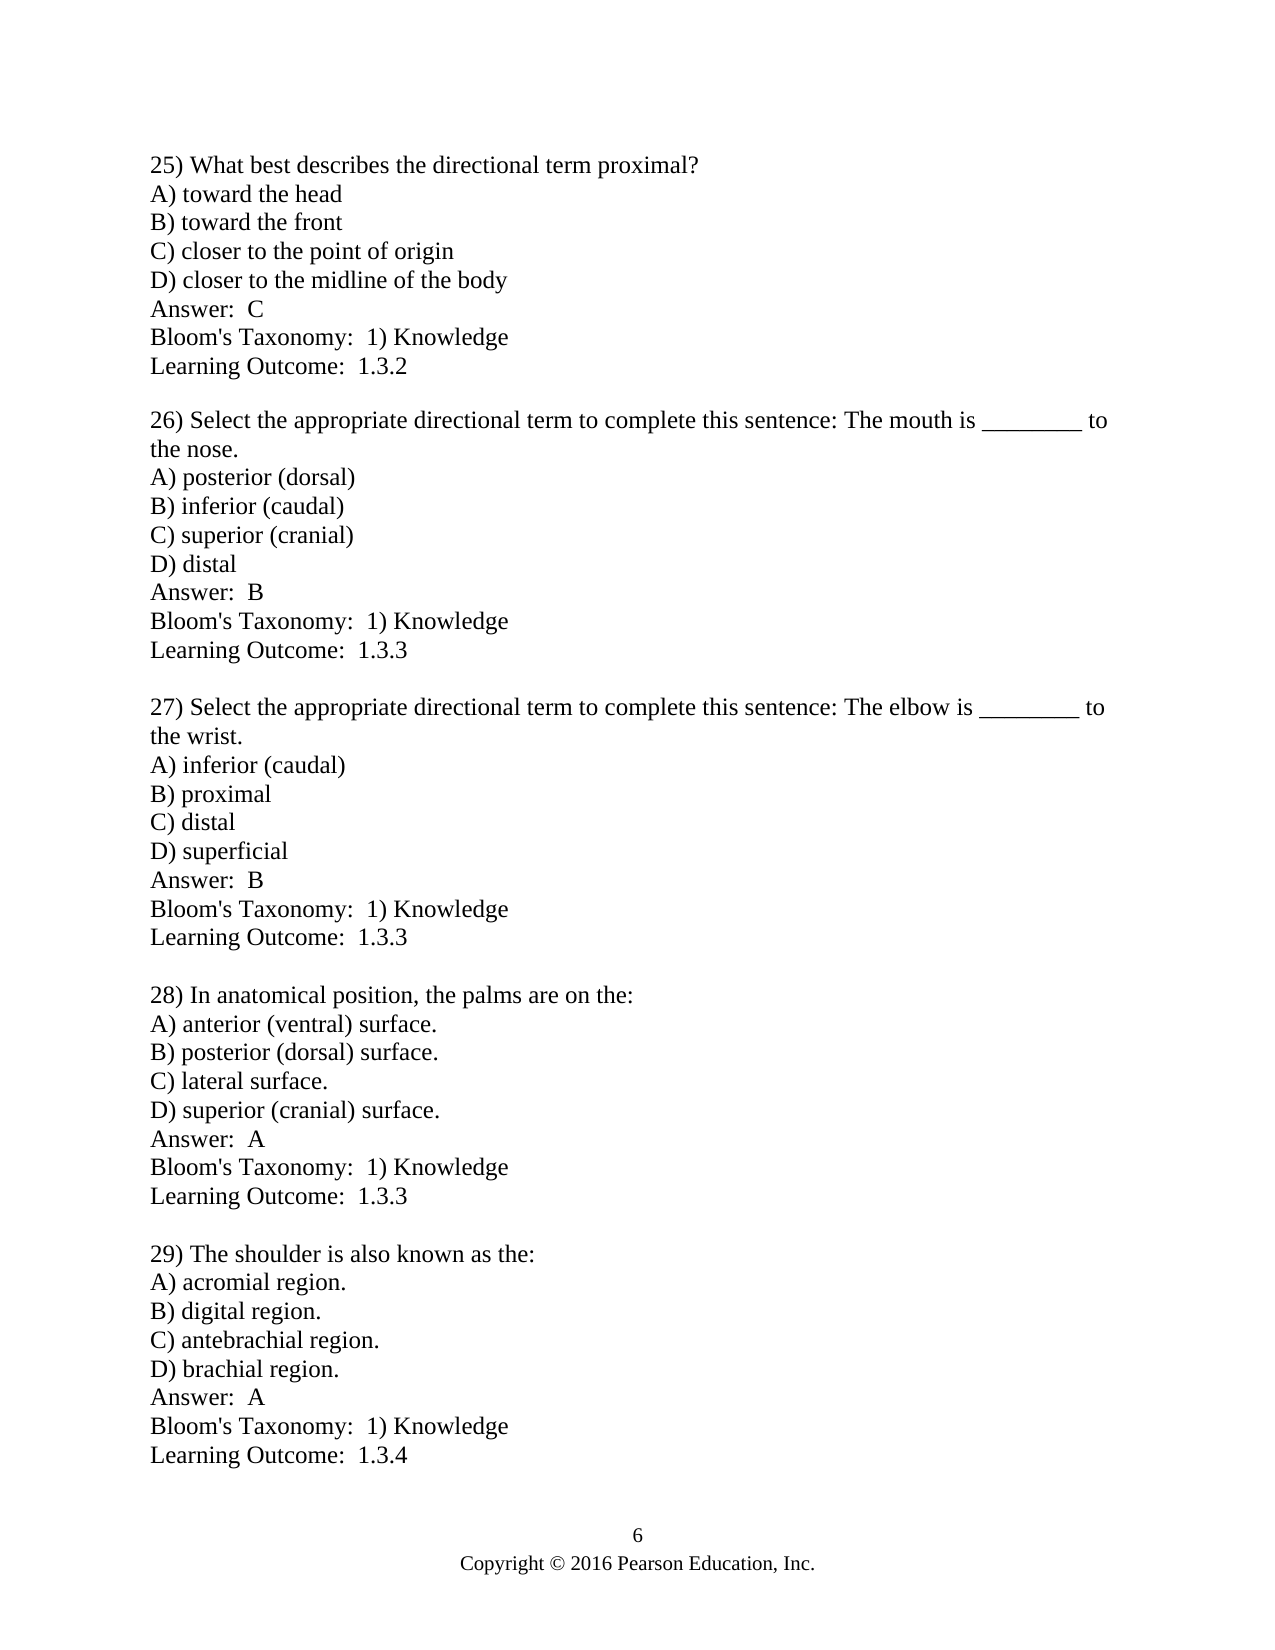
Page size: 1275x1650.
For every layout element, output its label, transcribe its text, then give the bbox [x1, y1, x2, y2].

text A) acromial region. [150, 1267, 1125, 1296]
text C) superior (cranial) [150, 520, 1125, 549]
text A) toward the head [150, 179, 1125, 207]
text D) brachial region. [150, 1354, 1125, 1382]
text D) distal [150, 549, 1125, 577]
text D) superficial [150, 836, 1125, 865]
text C) lateral surface. [150, 1066, 1125, 1095]
text Learning Outcome: 1.3.3 [150, 1181, 1125, 1210]
text C) closer to the point of origin [150, 236, 1125, 265]
text Bloom's Taxonomy: 1) Knowledge [150, 322, 1125, 351]
text D) superior (cranial) surface. [150, 1095, 1125, 1124]
text 26) Select the appropriate directional term to complete this sentence: The mouth is ________ to the nose. [150, 405, 1125, 462]
text B) proximal [150, 779, 1125, 807]
text 25) What best describes the directional term proximal? [150, 150, 1125, 179]
text Learning Outcome: 1.3.3 [150, 635, 1125, 664]
text A) anterior (ventral) surface. [150, 1009, 1125, 1037]
text Bloom's Taxonomy: 1) Knowledge [150, 1152, 1125, 1181]
text Bloom's Taxonomy: 1) Knowledge [150, 894, 1125, 922]
text B) toward the front [150, 207, 1125, 236]
text C) distal [150, 807, 1125, 836]
text Learning Outcome: 1.3.4 [150, 1440, 1125, 1469]
text B) inferior (caudal) [150, 491, 1125, 520]
text Bloom's Taxonomy: 1) Knowledge [150, 1411, 1125, 1440]
text B) digital region. [150, 1296, 1125, 1325]
text Answer: A [150, 1382, 1125, 1411]
text C) antebrachial region. [150, 1325, 1125, 1354]
text 27) Select the appropriate directional term to complete this sentence: The elbow is ________ to the wrist. [150, 692, 1125, 750]
text D) closer to the midline of the body [150, 265, 1125, 294]
text Answer: C [150, 294, 1125, 322]
text A) posterior (dorsal) [150, 462, 1125, 491]
text B) posterior (dorsal) surface. [150, 1037, 1125, 1066]
text 29) The shoulder is also known as the: [150, 1239, 1125, 1267]
text Answer: B [150, 865, 1125, 894]
text A) inferior (caudal) [150, 750, 1125, 779]
text Learning Outcome: 1.3.2 [150, 351, 1125, 380]
text Answer: A [150, 1124, 1125, 1152]
text Learning Outcome: 1.3.3 [150, 922, 1125, 951]
text 28) In anatomical position, the palms are on the: [150, 980, 1125, 1009]
text Answer: B [150, 577, 1125, 606]
text Bloom's Taxonomy: 1) Knowledge [150, 606, 1125, 635]
